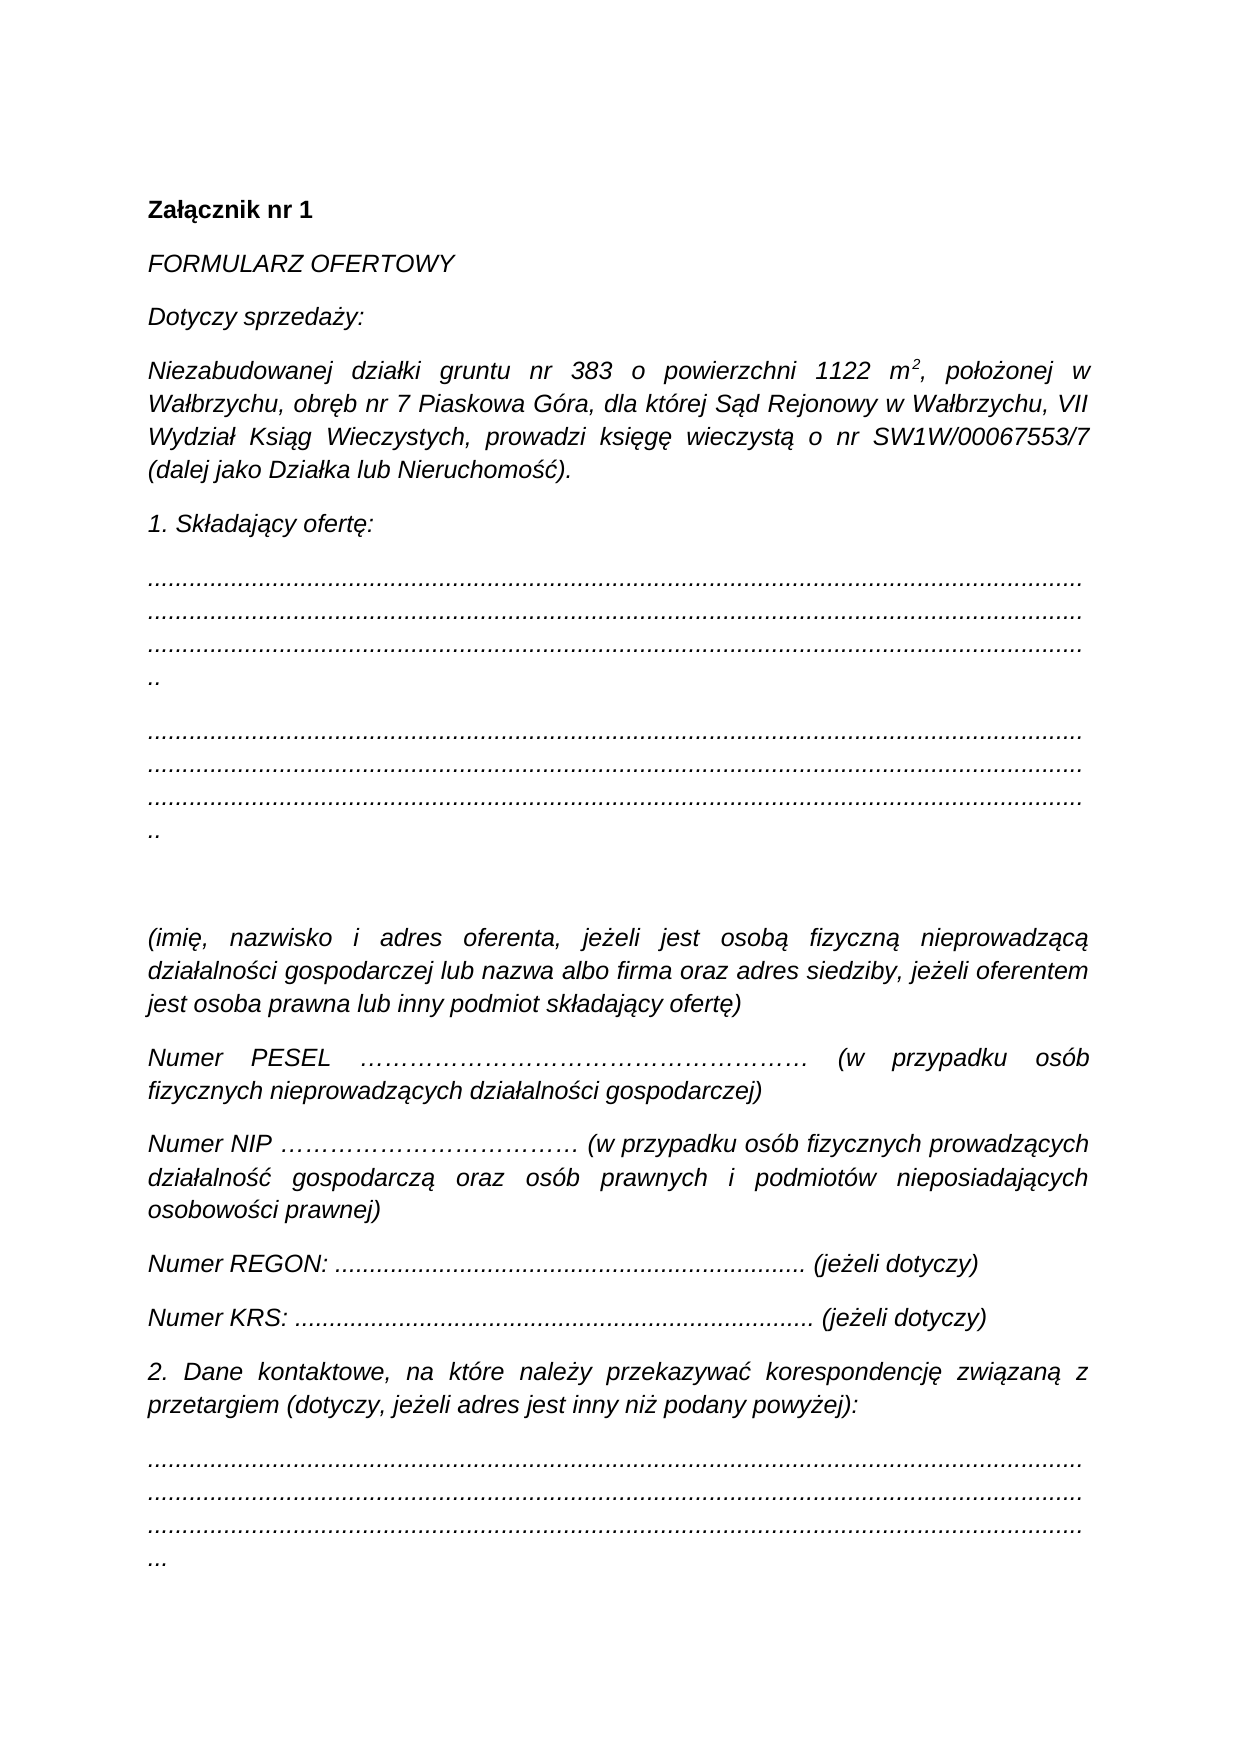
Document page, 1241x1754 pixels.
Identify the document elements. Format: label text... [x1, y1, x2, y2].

text Numer NIP ……………………………… (w przypadku osób fizycznych prowadzących działalność gospodarczą oraz osób prawnych i podmiotów nieposiadających osobowości prawnej) [148, 1129, 1093, 1224]
text FORMULARZ OFERTOWY [148, 248, 1093, 277]
text ....................................................................................................................................................................................................................................................................................................................................................................................................................... [148, 716, 1093, 844]
text (imię, nazwisko i adres oferenta, jeżeli jest osobą fizyczną nieprowadzącą działalności gospodarczej lub nazwa albo firma oraz adres siedziby, jeżeli oferentem jest osoba prawna lub inny podmiot składający ofertę) [148, 923, 1093, 1017]
text Dotyczy sprzedaży: [148, 302, 1093, 331]
text Niezabudowanej działki gruntu nr 383 o powierzchni 1122 m2, położonej w Wałbrzychu, obręb nr 7 Piaskowa Góra, dla której Sąd Rejonowy w Wałbrzychu, VII Wydział Ksiąg Wieczystych, prowadzi księgę wieczystą o nr SW1W/00067553/7 (dalej jako Działka lub Nieruchomość). [148, 356, 1093, 484]
text ........................................................................................................................................................................................................................................................................................................................................................................................................................ [148, 1444, 1093, 1572]
text Numer KRS: ........................................................................... (jeżeli dotyczy) [148, 1303, 1093, 1332]
text 2. Dane kontaktowe, na które należy przekazywać korespondencję związaną z przetargiem (dotyczy, jeżeli adres jest inny niż podany powyżej): [148, 1357, 1093, 1419]
text 1. Składający ofertę: [148, 509, 1093, 538]
text Numer REGON: .................................................................... (jeżeli dotyczy) [148, 1249, 1093, 1278]
text Załącznik nr 1 [148, 195, 1093, 223]
text ....................................................................................................................................................................................................................................................................................................................................................................................................................... [148, 563, 1093, 691]
text Numer PESEL ……………………………………………… (w przypadku osób fizycznych nieprowadzących działalności gospodarczej) [148, 1043, 1093, 1104]
